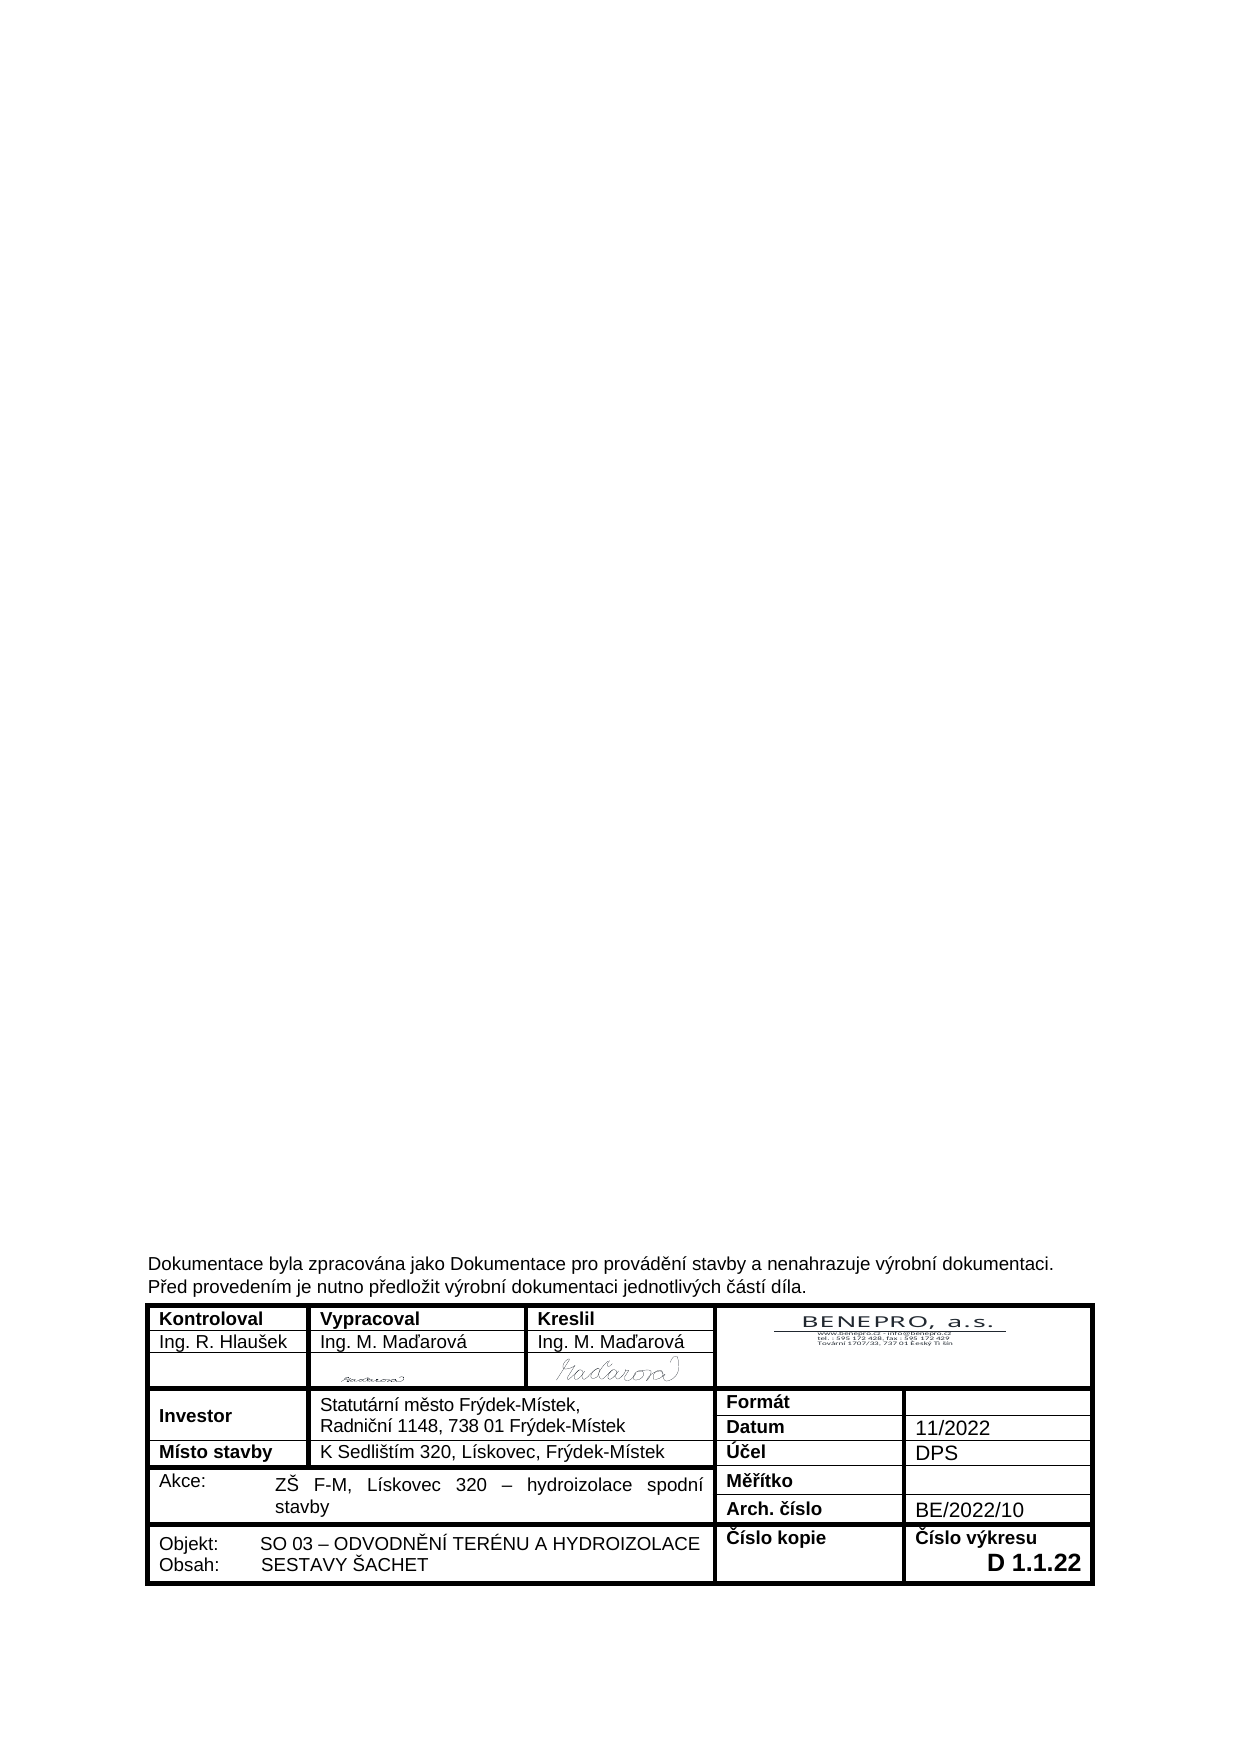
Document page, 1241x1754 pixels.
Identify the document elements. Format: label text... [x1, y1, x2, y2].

table_cell Datum [717, 1416, 902, 1440]
table_header Vypracoval [311, 1308, 524, 1329]
table_cell Objekt: SO 03 – ODVODNĚNÍ TERÉNU A HYDROIZOLACE Obsah: SESTAVY ŠACHET [150, 1527, 713, 1581]
table_cell Formát [717, 1391, 902, 1415]
table_cell 11/2022 [906, 1416, 1090, 1440]
table_cell Ing. M. Maďarová [528, 1331, 713, 1352]
table_cell Číslo kopie [717, 1527, 902, 1581]
table_cell BE/2022/10 [906, 1495, 1090, 1522]
table_cell DPS [906, 1441, 1090, 1465]
table_header [717, 1308, 1090, 1386]
table_cell [906, 1391, 1090, 1415]
table_cell ZŠ F-M, Lískovec 320 – hydroizolace spodní stavby [264, 1470, 713, 1522]
text Dokumentace byla zpracována jako Dokumentace pro provádění stavby a nenahrazuje výrobní dokumentaci. Před provedením je nutno předložit výrobní dokumentaci jednotlivých částí díla. [148, 1253, 1093, 1297]
table_cell [528, 1353, 713, 1386]
table_header Kontroloval [150, 1308, 306, 1329]
table_cell [906, 1466, 1090, 1493]
table_cell Statutární město Frýdek-Místek, Radniční 1148, 738 01 Frýdek-Místek [311, 1391, 713, 1440]
table_cell Arch. číslo [717, 1495, 902, 1522]
table_cell [150, 1353, 306, 1386]
table_cell Měřítko [717, 1466, 902, 1493]
table_cell [311, 1353, 524, 1386]
table_cell Místo stavby [150, 1441, 306, 1465]
table_cell Účel [717, 1441, 902, 1465]
table_cell K Sedlištím 320, Lískovec, Frýdek-Místek [311, 1441, 713, 1465]
table_cell Ing. M. Maďarová [311, 1331, 524, 1352]
table_cell Akce: [150, 1470, 264, 1522]
table_cell Číslo výkresu D 1.1.22 [906, 1527, 1090, 1581]
table_cell Investor [150, 1391, 306, 1440]
table_cell Ing. R. Hlaušek [150, 1331, 306, 1352]
table_header Kreslil [528, 1308, 713, 1329]
